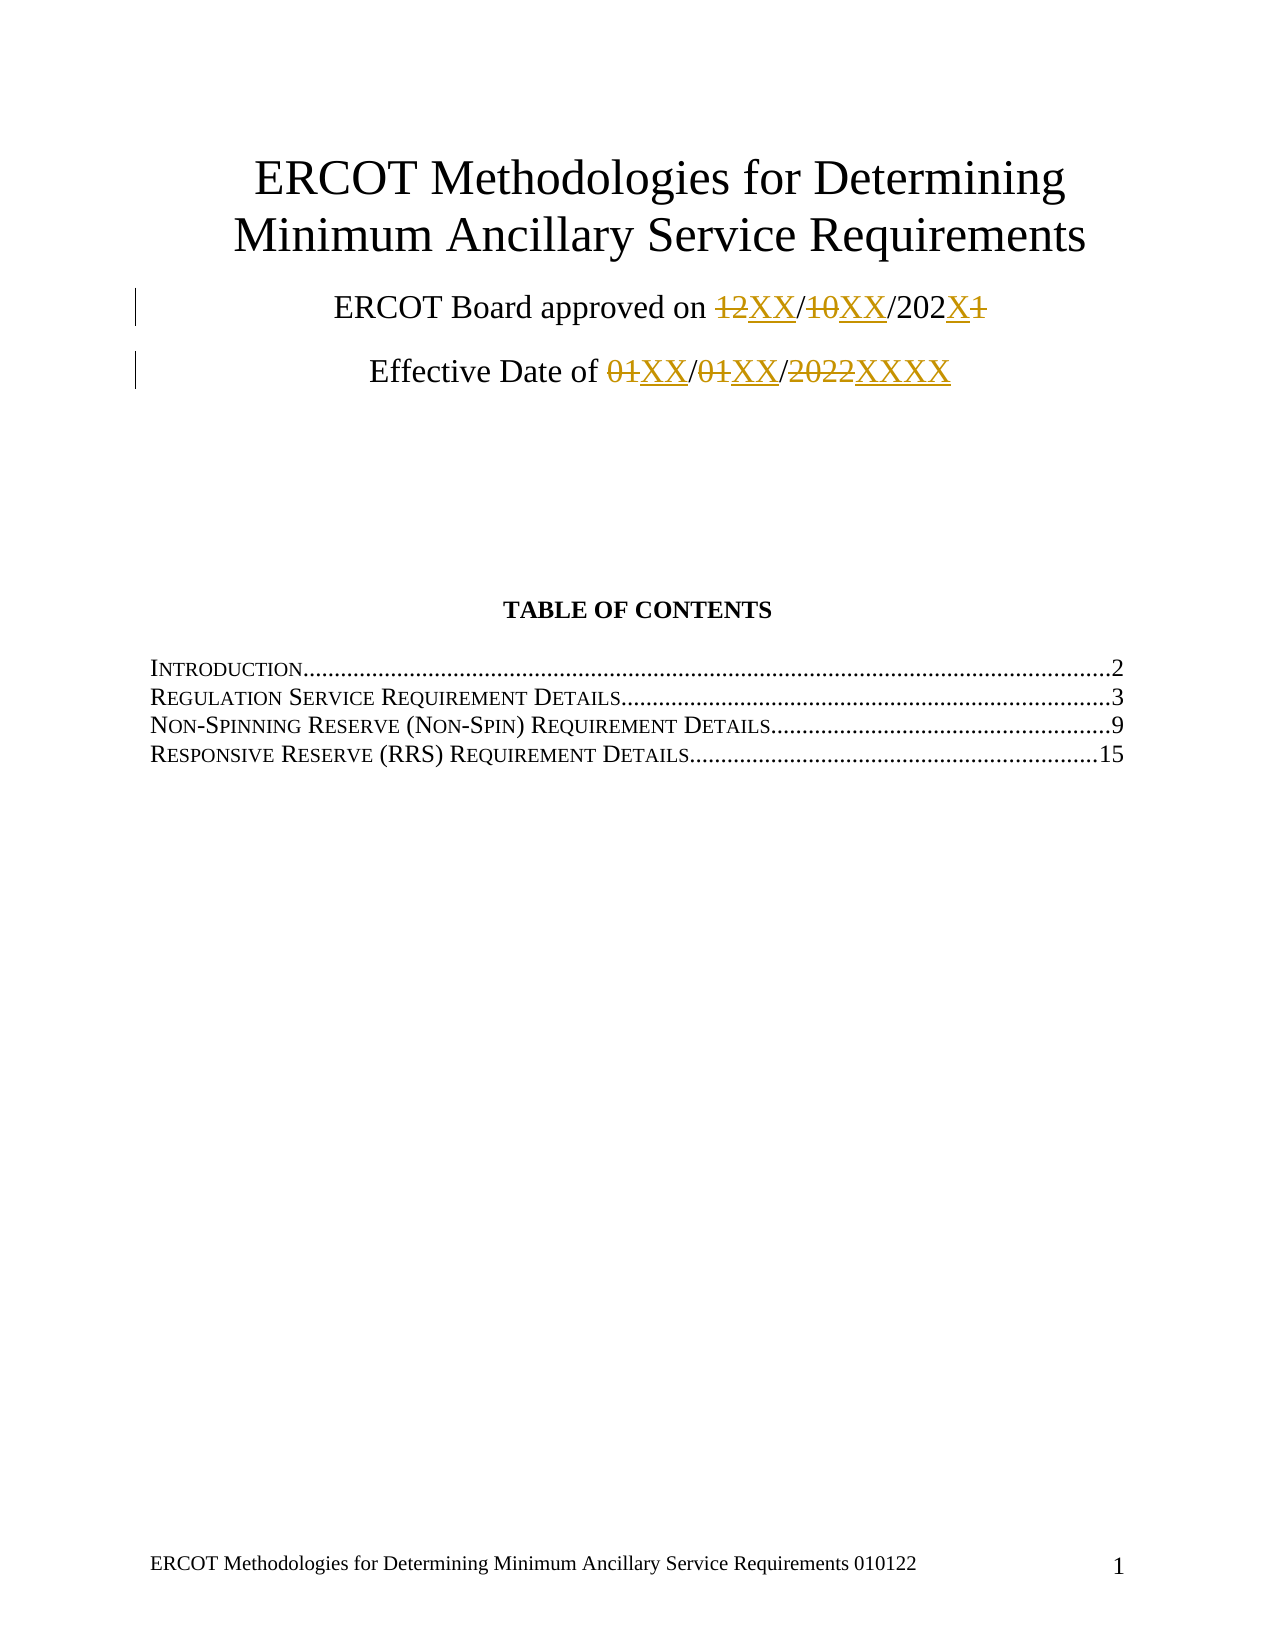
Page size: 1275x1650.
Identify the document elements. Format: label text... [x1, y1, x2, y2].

text Introduction 2 [150, 653, 1125, 682]
text Effective Date of // [195, 351, 1125, 389]
text Regulation Service Requirement Details 3 [150, 682, 1125, 710]
text ERCOT Methodologies for Determining Minimum Ancillary Service Requirements [195, 147, 1125, 262]
text ERCOT Board approved on //202 [195, 287, 1125, 326]
subtitle TABLE OF CONTENTS [150, 595, 1125, 624]
text Responsive Reserve (RRS) Requirement Details 15 [150, 739, 1125, 768]
text Non-Spinning Reserve (Non-Spin) Requirement Details 9 [150, 710, 1125, 739]
